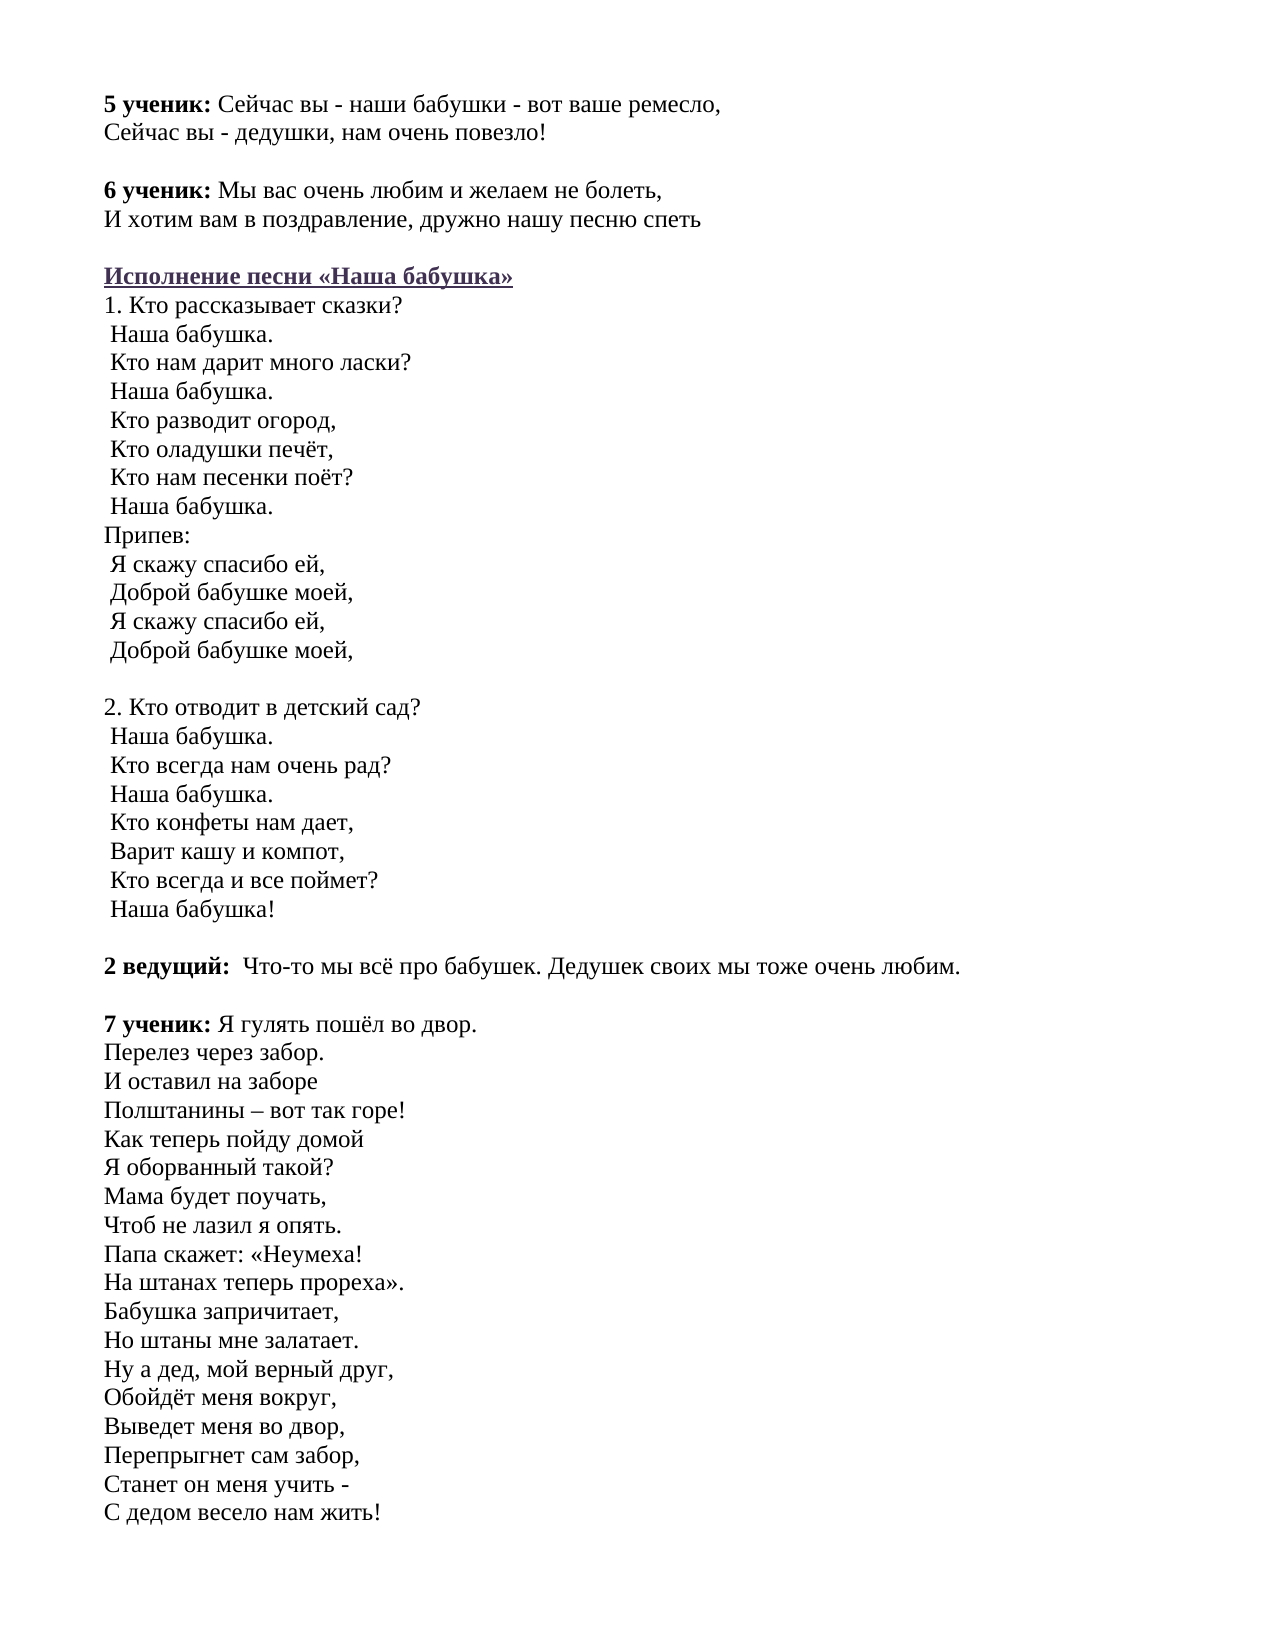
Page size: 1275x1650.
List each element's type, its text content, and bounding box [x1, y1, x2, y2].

text Кто всегда и все поймет? [103, 865, 1186, 894]
text Кто всегда нам очень рад? [103, 750, 1186, 779]
text Наша бабушка. [103, 319, 1186, 347]
text Наша бабушка. [103, 721, 1186, 750]
text Исполнение песни «Наша бабушка» [103, 261, 1186, 290]
text Варит кашу и компот, [103, 836, 1186, 865]
text Кто оладушки печёт, [103, 434, 1186, 462]
text Я скажу спасибо ей, [103, 549, 1186, 577]
text Я скажу спасибо ей, [103, 606, 1186, 635]
text Наша бабушка. [103, 779, 1186, 807]
text 2 ведущий: Что-то мы всё про бабушек. Дедушек своих мы тоже очень любим. [103, 951, 1186, 980]
text Кто конфеты нам дает, [103, 807, 1186, 836]
text Доброй бабушке моей, [103, 577, 1186, 606]
text Наша бабушка. [103, 491, 1186, 520]
text 5 ученик: Сейчас вы - наши бабушки - вот ваше ремесло, [103, 89, 1186, 117]
text И хотим вам в поздравление, дружно нашу песню спеть [103, 204, 1186, 232]
text Доброй бабушке моей, [103, 635, 1186, 664]
text Наша бабушка. [103, 376, 1186, 405]
text Наша бабушка! [103, 894, 1186, 922]
text 7 ученик: Я гулять пошёл во двор. Перелез через забор. И оставил на заборе Полштанины – вот так горе! Как теперь пойду домой Я оборванный такой? Мама будет поучать, Чтоб не лазил я опять. Папа скажет: «Неумеха! На штанах теперь прореха». Бабушка запричитает, Но штаны мне залатает. Ну а дед, мой верный друг, Обойдёт меня вокруг, Выведет меня во двор, Перепрыгнет сам забор, Станет он меня учить - С дедом весело нам жить! [103, 1009, 1186, 1526]
text Сейчас вы - дедушки, нам очень повезло! [103, 117, 1186, 146]
text Кто нам дарит много ласки? [103, 347, 1186, 376]
text Припев: [103, 520, 1186, 549]
text Кто нам песенки поёт? [103, 462, 1186, 491]
text 2. Кто отводит в детский сад? [103, 692, 1186, 721]
text 1. Кто рассказывает сказки? [103, 290, 1186, 319]
text 6 ученик: Мы вас очень любим и желаем не болеть, [103, 175, 1186, 204]
text Кто разводит огород, [103, 405, 1186, 434]
